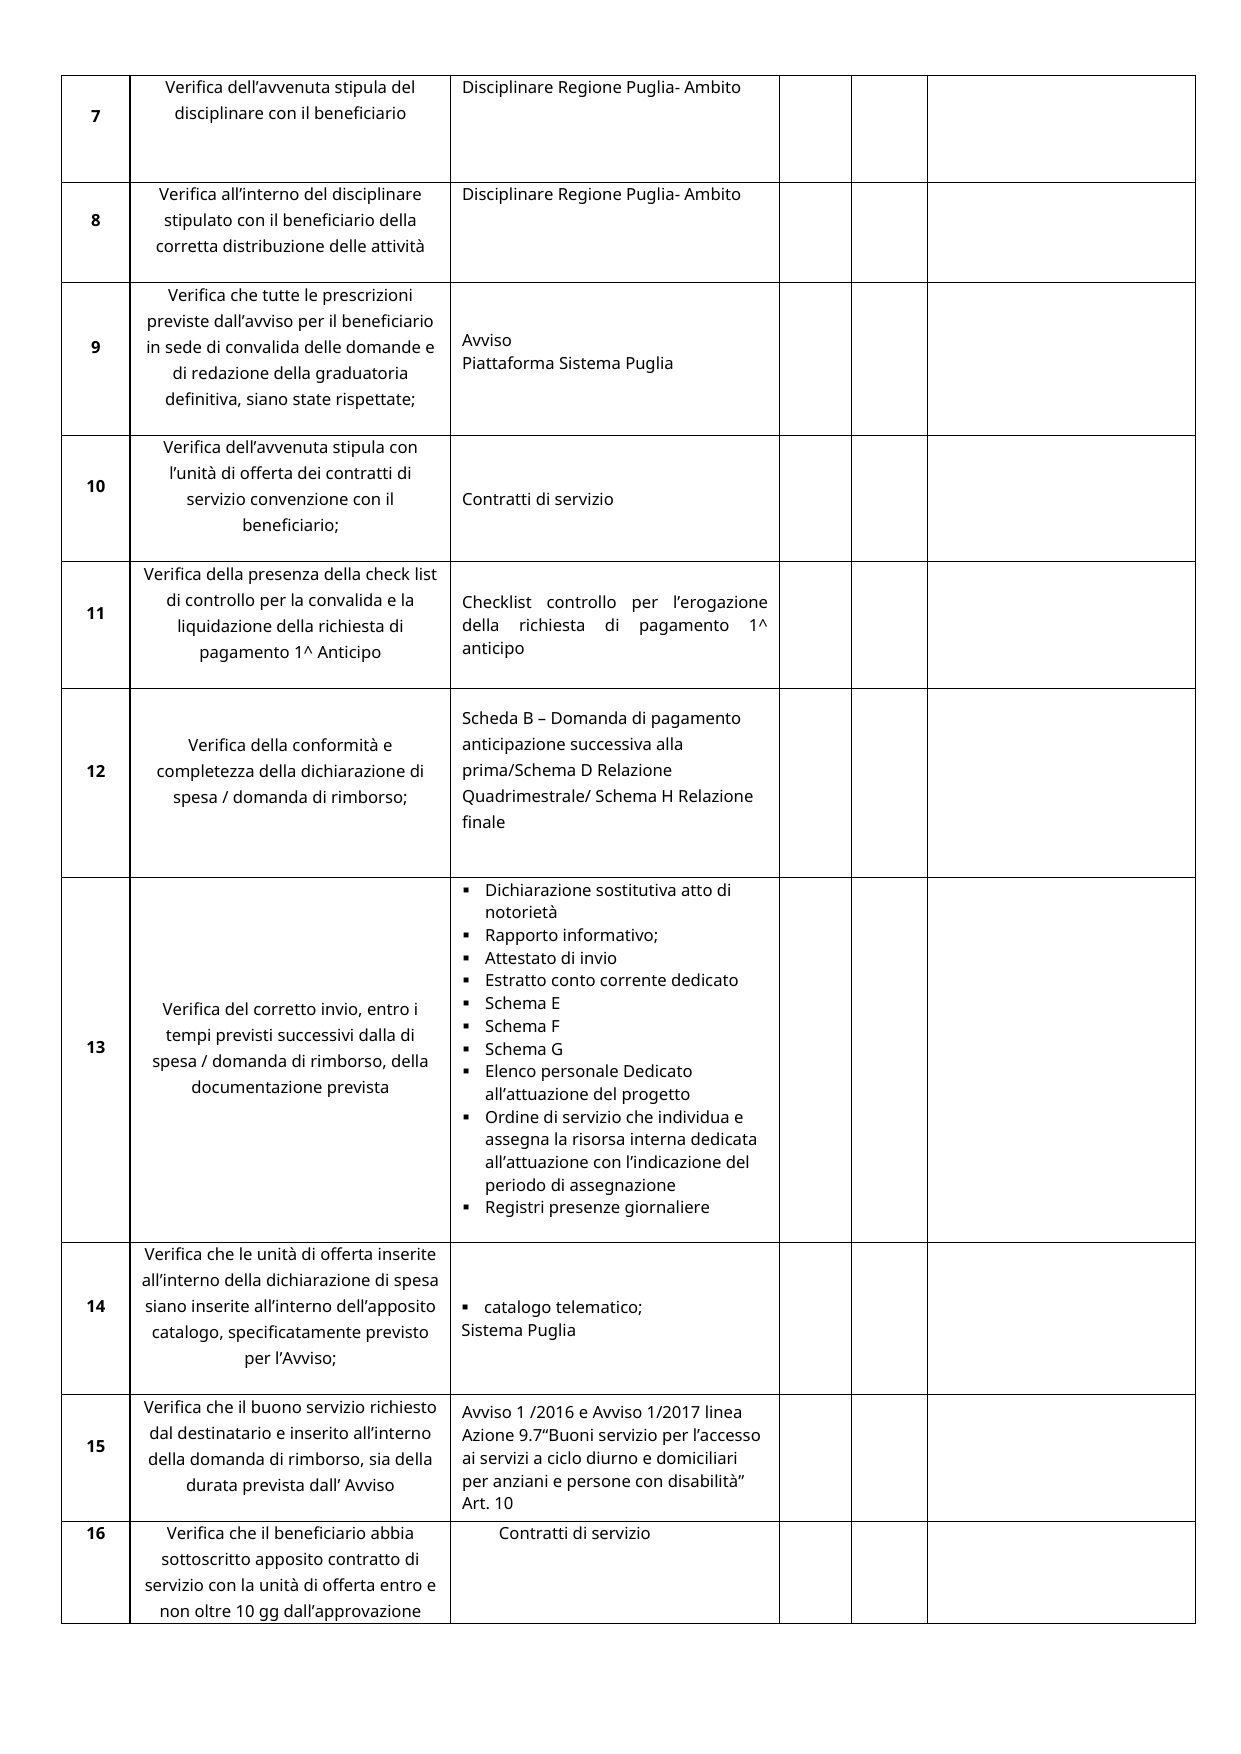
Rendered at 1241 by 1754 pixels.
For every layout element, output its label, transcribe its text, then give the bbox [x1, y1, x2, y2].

table_cell Verifica che il buono servizio richiesto dal destinatario e inserito all’interno della domanda di rimborso, sia della durata prevista dall’ Avviso [131, 1395, 450, 1521]
table_cell [928, 183, 1195, 282]
table_cell [780, 436, 851, 561]
table_cell [928, 1522, 1195, 1623]
table_cell Disciplinare Regione Puglia- Ambito [451, 183, 779, 282]
table_cell [928, 1395, 1195, 1521]
table_cell [780, 283, 851, 435]
table_cell Avviso 1 /2016 e Avviso 1/2017 linea Azione 9.7“Buoni servizio per l’accesso ai servizi a ciclo diurno e domiciliari per anziani e persone con disabilità” Art. 10 [451, 1395, 779, 1521]
table_cell [928, 878, 1195, 1242]
table_cell [852, 283, 927, 435]
table_cell [928, 76, 1195, 182]
table_cell 15 [62, 1395, 129, 1521]
table_cell Contratti di servizio [451, 436, 779, 561]
table_cell [780, 689, 851, 877]
table_cell Verifica che tutte le prescrizioni previste dall’avviso per il beneficiario in sede di convalida delle domande e di redazione della graduatoria definitiva, siano state rispettate; [131, 283, 450, 435]
table_cell [780, 183, 851, 282]
table_cell [780, 76, 851, 182]
table_cell Avviso Piattaforma Sistema Puglia [451, 283, 779, 435]
table_cell 16 [62, 1522, 129, 1623]
table_cell 11 [62, 562, 129, 688]
table_cell Verifica dell’avvenuta stipula con l’unità di offerta dei contratti di servizio convenzione con il beneficiario; [131, 436, 450, 561]
table_cell [780, 1395, 851, 1521]
table_cell [928, 283, 1195, 435]
table_cell 13 [62, 878, 129, 1242]
table_cell [928, 1243, 1195, 1394]
table_cell Scheda B – Domanda di pagamento anticipazione successiva alla prima/Schema D Relazione Quadrimestrale/ Schema H Relazione finale [451, 689, 779, 877]
table_cell [780, 1522, 851, 1623]
table_cell 14 [62, 1243, 129, 1394]
table_cell Checklist controllo per l’erogazione della richiesta di pagamento 1^ anticipo [451, 562, 779, 688]
table_cell Verifica che le unità di offerta inserite all’interno della dichiarazione di spesa siano inserite all’interno dell’apposito catalogo, specificatamente previsto per l’Avviso; [131, 1243, 450, 1394]
table_cell [780, 878, 851, 1242]
table_cell [928, 562, 1195, 688]
table_cell 7 [62, 76, 129, 182]
table_cell Verifica della conformità e completezza della dichiarazione di spesa / domanda di rimborso; [131, 689, 450, 877]
table_cell 8 [62, 183, 129, 282]
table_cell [451, 1522, 779, 1623]
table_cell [131, 1522, 450, 1623]
table_cell [852, 1395, 927, 1521]
table_cell 9 [62, 283, 129, 435]
table_cell 10 [62, 436, 129, 561]
table_cell Verifica della presenza della check list di controllo per la convalida e la liquidazione della richiesta di pagamento 1^ Anticipo [131, 562, 450, 688]
table_cell [852, 689, 927, 877]
table_cell [852, 436, 927, 561]
table_cell [780, 1243, 851, 1394]
table_cell Verifica del corretto invio, entro i tempi previsti successivi dalla di spesa / domanda di rimborso, della documentazione prevista [131, 878, 450, 1242]
table_cell [852, 562, 927, 688]
table_cell [852, 1522, 927, 1623]
table_cell [928, 436, 1195, 561]
table_cell [780, 562, 851, 688]
table_cell [852, 1243, 927, 1394]
table_cell 12 [62, 689, 129, 877]
table_cell [852, 878, 927, 1242]
table_cell [852, 183, 927, 282]
table_cell Verifica dell’avvenuta stipula del disciplinare con il beneficiario [131, 76, 450, 182]
table_cell catalogo telematico; Sistema Puglia [451, 1243, 779, 1394]
table_cell [852, 76, 927, 182]
table_cell Verifica all’interno del disciplinare stipulato con il beneficiario della corretta distribuzione delle attività [131, 183, 450, 282]
table_cell [928, 689, 1195, 877]
table_cell Dichiarazione sostitutiva atto di notorietà Rapporto informativo; Attestato di invio Estratto conto corrente dedicato Schema E Schema F Schema G Elenco personale Dedicato all’attuazione del progetto Ordine di servizio che individua e assegna la risorsa interna dedicata all’attuazione con l’indicazione del periodo di assegnazione Registri presenze giornaliere [451, 878, 779, 1242]
table_cell Disciplinare Regione Puglia- Ambito [451, 76, 779, 182]
